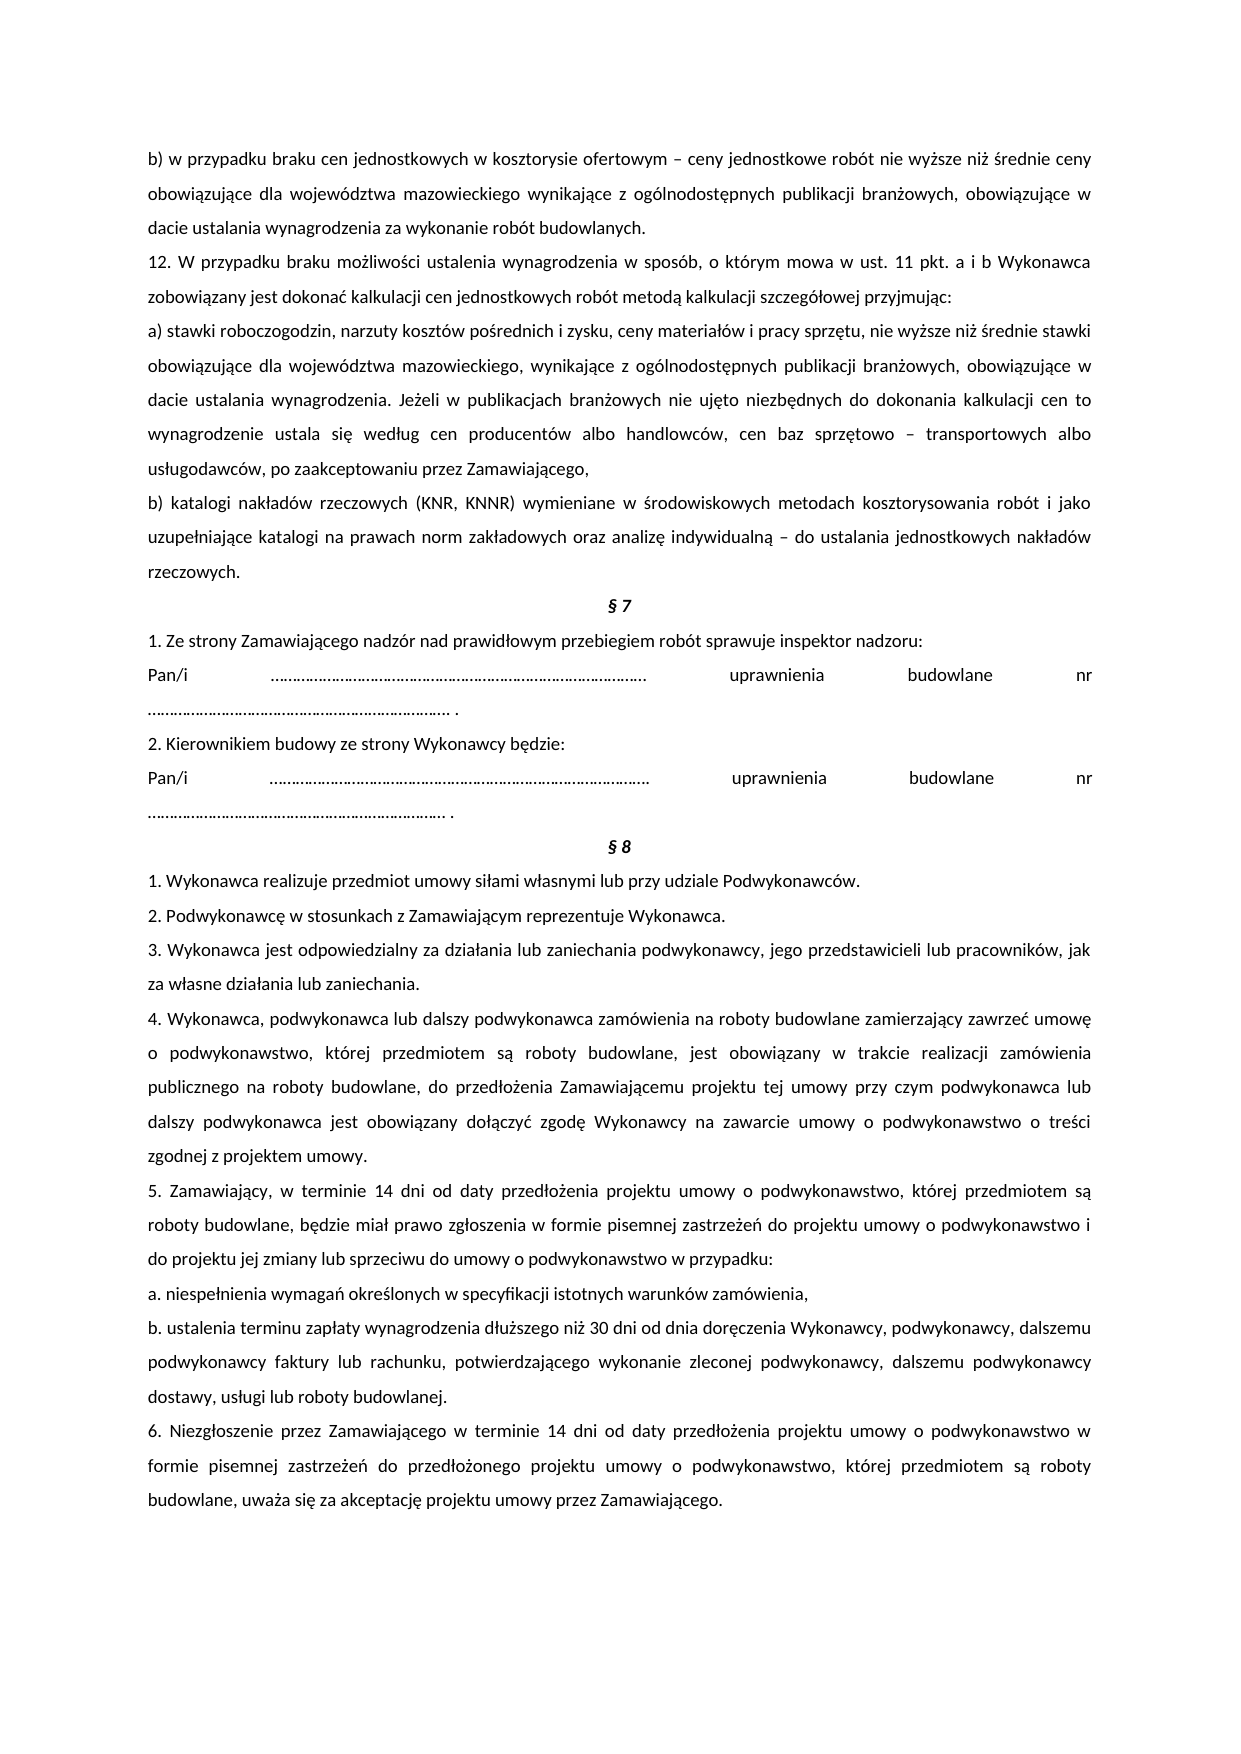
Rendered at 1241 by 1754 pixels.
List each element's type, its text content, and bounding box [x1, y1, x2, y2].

text a. niespełnienia wymagań określonych w specyfikacji istotnych warunków zamówienia, [148, 1282, 1093, 1305]
text b) w przypadku braku cen jednostkowych w kosztorysie ofertowym – ceny jednostkowe robót nie wyższe niż średnie ceny obowiązujące dla województwa mazowieckiego wynikające z ogólnodostępnych publikacji branżowych, obowiązujące w dacie ustalania wynagrodzenia za wykonanie robót budowlanych. [148, 148, 1093, 239]
text 3. Wykonawca jest odpowiedzialny za działania lub zaniechania podwykonawcy, jego przedstawicieli lub pracowników, jak za własne działania lub zaniechania. [148, 938, 1093, 996]
text 1. Wykonawca realizuje przedmiot umowy siłami własnymi lub przy udziale Podwykonawców. [148, 869, 1093, 892]
text 4. Wykonawca, podwykonawca lub dalszy podwykonawca zamówienia na roboty budowlane zamierzający zawrzeć umowę o podwykonawstwo, której przedmiotem są roboty budowlane, jest obowiązany w trakcie realizacji zamówienia publicznego na roboty budowlane, do przedłożenia Zamawiającemu projektu tej umowy przy czym podwykonawca lub dalszy podwykonawca jest obowiązany dołączyć zgodę Wykonawcy na zawarcie umowy o podwykonawstwo o treści zgodnej z projektem umowy. [148, 1007, 1093, 1167]
text 5. Zamawiający, w terminie 14 dni od daty przedłożenia projektu umowy o podwykonawstwo, której przedmiotem są roboty budowlane, będzie miał prawo zgłoszenia w formie pisemnej zastrzeżeń do projektu umowy o podwykonawstwo i do projektu jej zmiany lub sprzeciwu do umowy o podwykonawstwo w przypadku: [148, 1179, 1093, 1271]
text 6. Niezgłoszenie przez Zamawiającego w terminie 14 dni od daty przedłożenia projektu umowy o podwykonawstwo w formie pisemnej zastrzeżeń do przedłożonego projektu umowy o podwykonawstwo, której przedmiotem są roboty budowlane, uważa się za akceptację projektu umowy przez Zamawiającego. [148, 1419, 1093, 1511]
text § 7 [148, 594, 1093, 617]
text 12. W przypadku braku możliwości ustalenia wynagrodzenia w sposób, o którym mowa w ust. 11 pkt. a i b Wykonawca zobowiązany jest dokonać kalkulacji cen jednostkowych robót metodą kalkulacji szczegółowej przyjmując: [148, 251, 1093, 308]
text 1. Ze strony Zamawiającego nadzór nad prawidłowym przebiegiem robót sprawuje inspektor nadzoru: [148, 629, 1093, 652]
text b. ustalenia terminu zapłaty wynagrodzenia dłuższego niż 30 dni od dnia doręczenia Wykonawcy, podwykonawcy, dalszemu podwykonawcy faktury lub rachunku, potwierdzającego wykonanie zleconej podwykonawcy, dalszemu podwykonawcy dostawy, usługi lub roboty budowlanej. [148, 1316, 1093, 1408]
text 2. Kierownikiem budowy ze strony Wykonawcy będzie: [148, 732, 1093, 755]
text § 8 [148, 835, 1093, 858]
text Pan/i ……………………………………………………………………………. uprawnienia budowlane nr …………………………………………………………… . [148, 766, 1093, 824]
text 2. Podwykonawcę w stosunkach z Zamawiającym reprezentuje Wykonawca. [148, 904, 1093, 927]
text a) stawki roboczogodzin, narzuty kosztów pośrednich i zysku, ceny materiałów i pracy sprzętu, nie wyższe niż średnie stawki obowiązujące dla województwa mazowieckiego, wynikające z ogólnodostępnych publikacji branżowych, obowiązujące w dacie ustalania wynagrodzenia. Jeżeli w publikacjach branżowych nie ujęto niezbędnych do dokonania kalkulacji cen to wynagrodzenie ustala się według cen producentów albo handlowców, cen baz sprzętowo – transportowych albo usługodawców, po zaakceptowaniu przez Zamawiającego, [148, 319, 1093, 480]
text b) katalogi nakładów rzeczowych (KNR, KNNR) wymieniane w środowiskowych metodach kosztorysowania robót i jako uzupełniające katalogi na prawach norm zakładowych oraz analizę indywidualną – do ustalania jednostkowych nakładów rzeczowych. [148, 491, 1093, 583]
text Pan/i …………………………………………………………………………… uprawnienia budowlane nr ……………………………………………………………. . [148, 663, 1093, 721]
